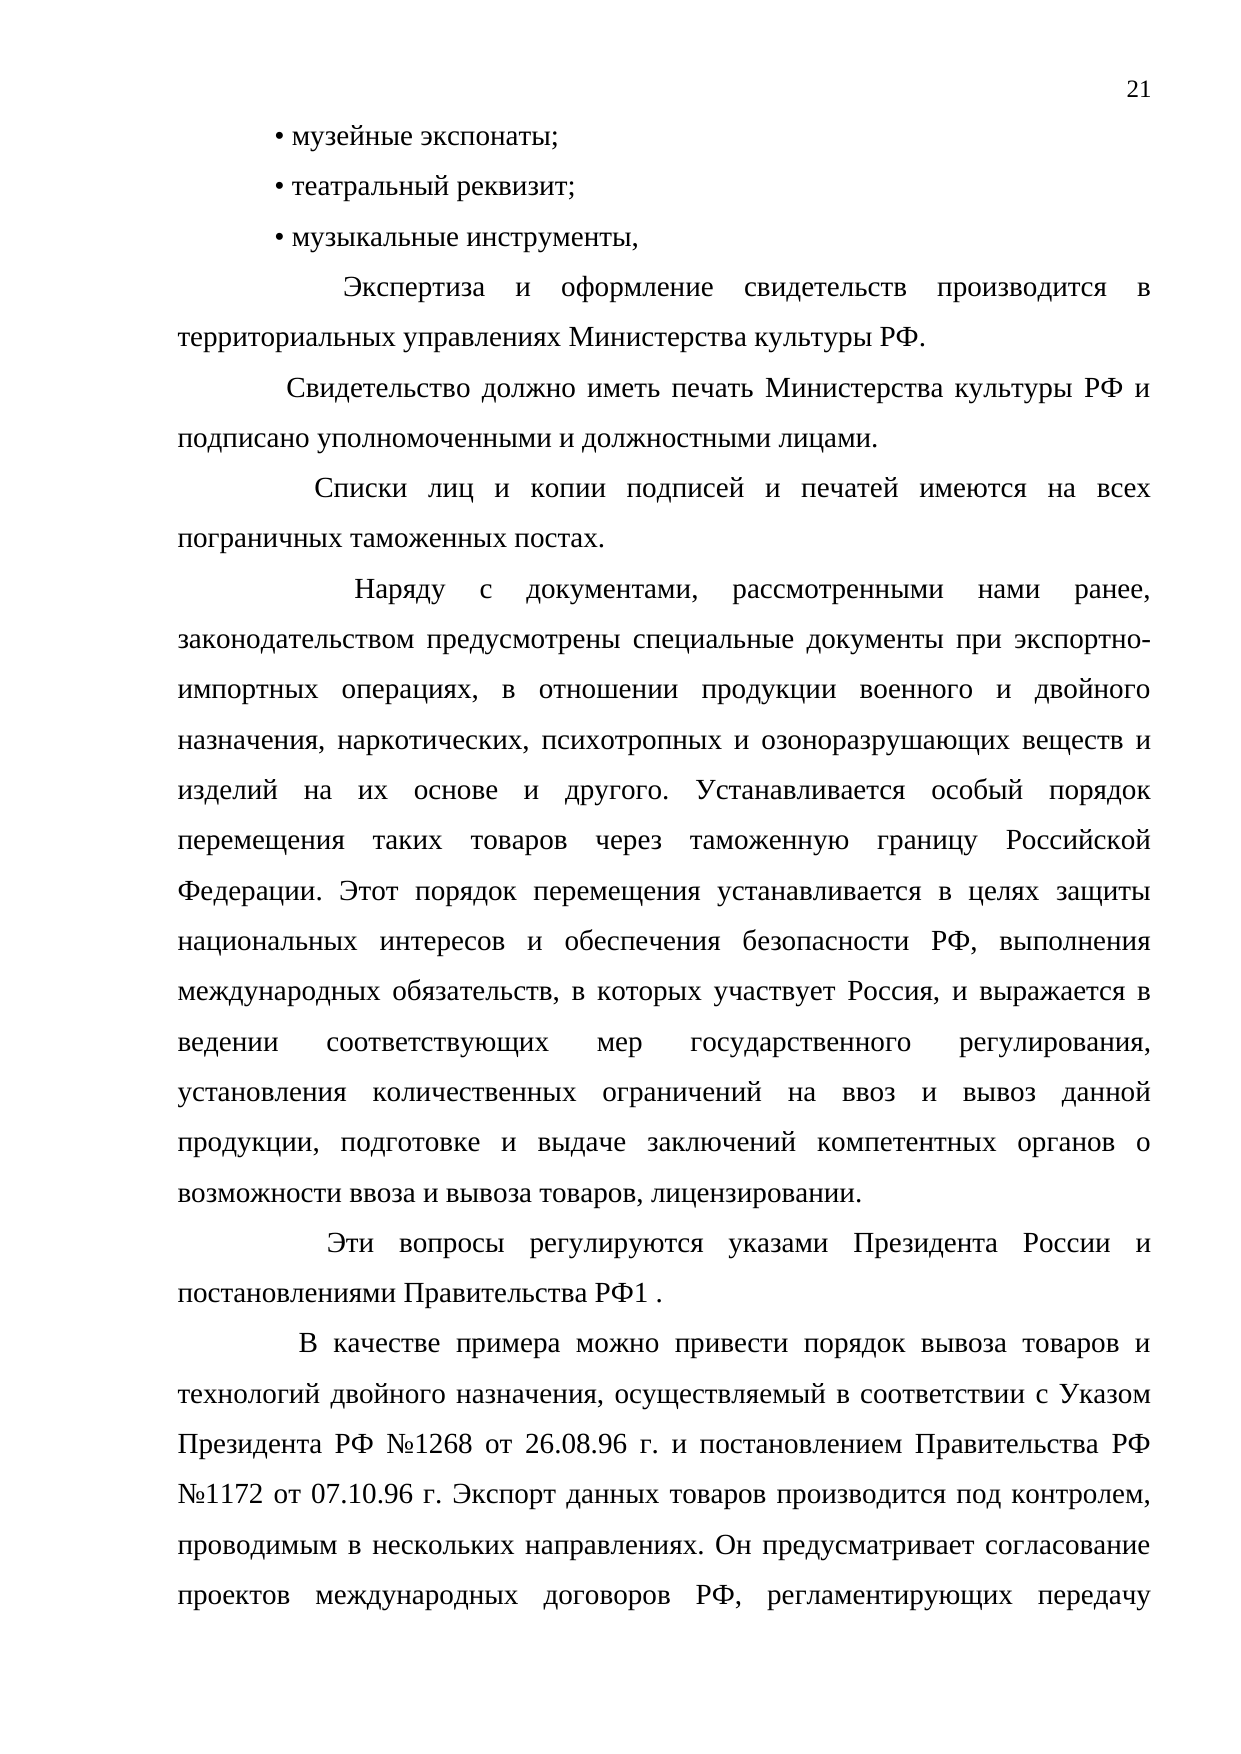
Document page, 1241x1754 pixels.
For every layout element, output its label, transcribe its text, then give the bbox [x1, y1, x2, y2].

text Списки лиц и копии подписей и печатей имеются на всех пограничных таможенных постах. [177, 470, 1152, 554]
text • музыкальные инструменты, [177, 219, 1152, 252]
text Свидетельство должно иметь печать Министерства культуры РФ и подписано уполномоченными и должностными лицами. [177, 370, 1152, 453]
text Экспертиза и оформление свидетельств производится в территориальных управлениях Министерства культуры РФ. [177, 269, 1152, 353]
text Эти вопросы регулируются указами Президента России и постановлениями Правительства РФ1 . [177, 1225, 1152, 1309]
text • театральный реквизит; [177, 168, 1152, 202]
text Наряду с документами, рассмотренными нами ранее, законодательством предусмотрены специальные документы при экспортно-импортных операциях, в отношении продукции военного и двойного назначения, наркотических, психотропных и озоноразрушающих веществ и изделий на их основе и другого. Устанавливается особый порядок перемещения таких товаров через таможенную границу Российской Федерации. Этот порядок перемещения устанавливается в целях защиты национальных интересов и обеспечения безопасности РФ, выполнения международных обязательств, в которых участвует Россия, и выражается в ведении соответствующих мер государственного регулирования, установления количественных ограничений на ввоз и вывоз данной продукции, подготовке и выдаче заключений компетентных органов о возможности ввоза и вывоза товаров, лицензировании. [177, 571, 1152, 1208]
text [177, 1326, 1152, 1611]
text • музейные экспонаты; [177, 118, 1152, 152]
